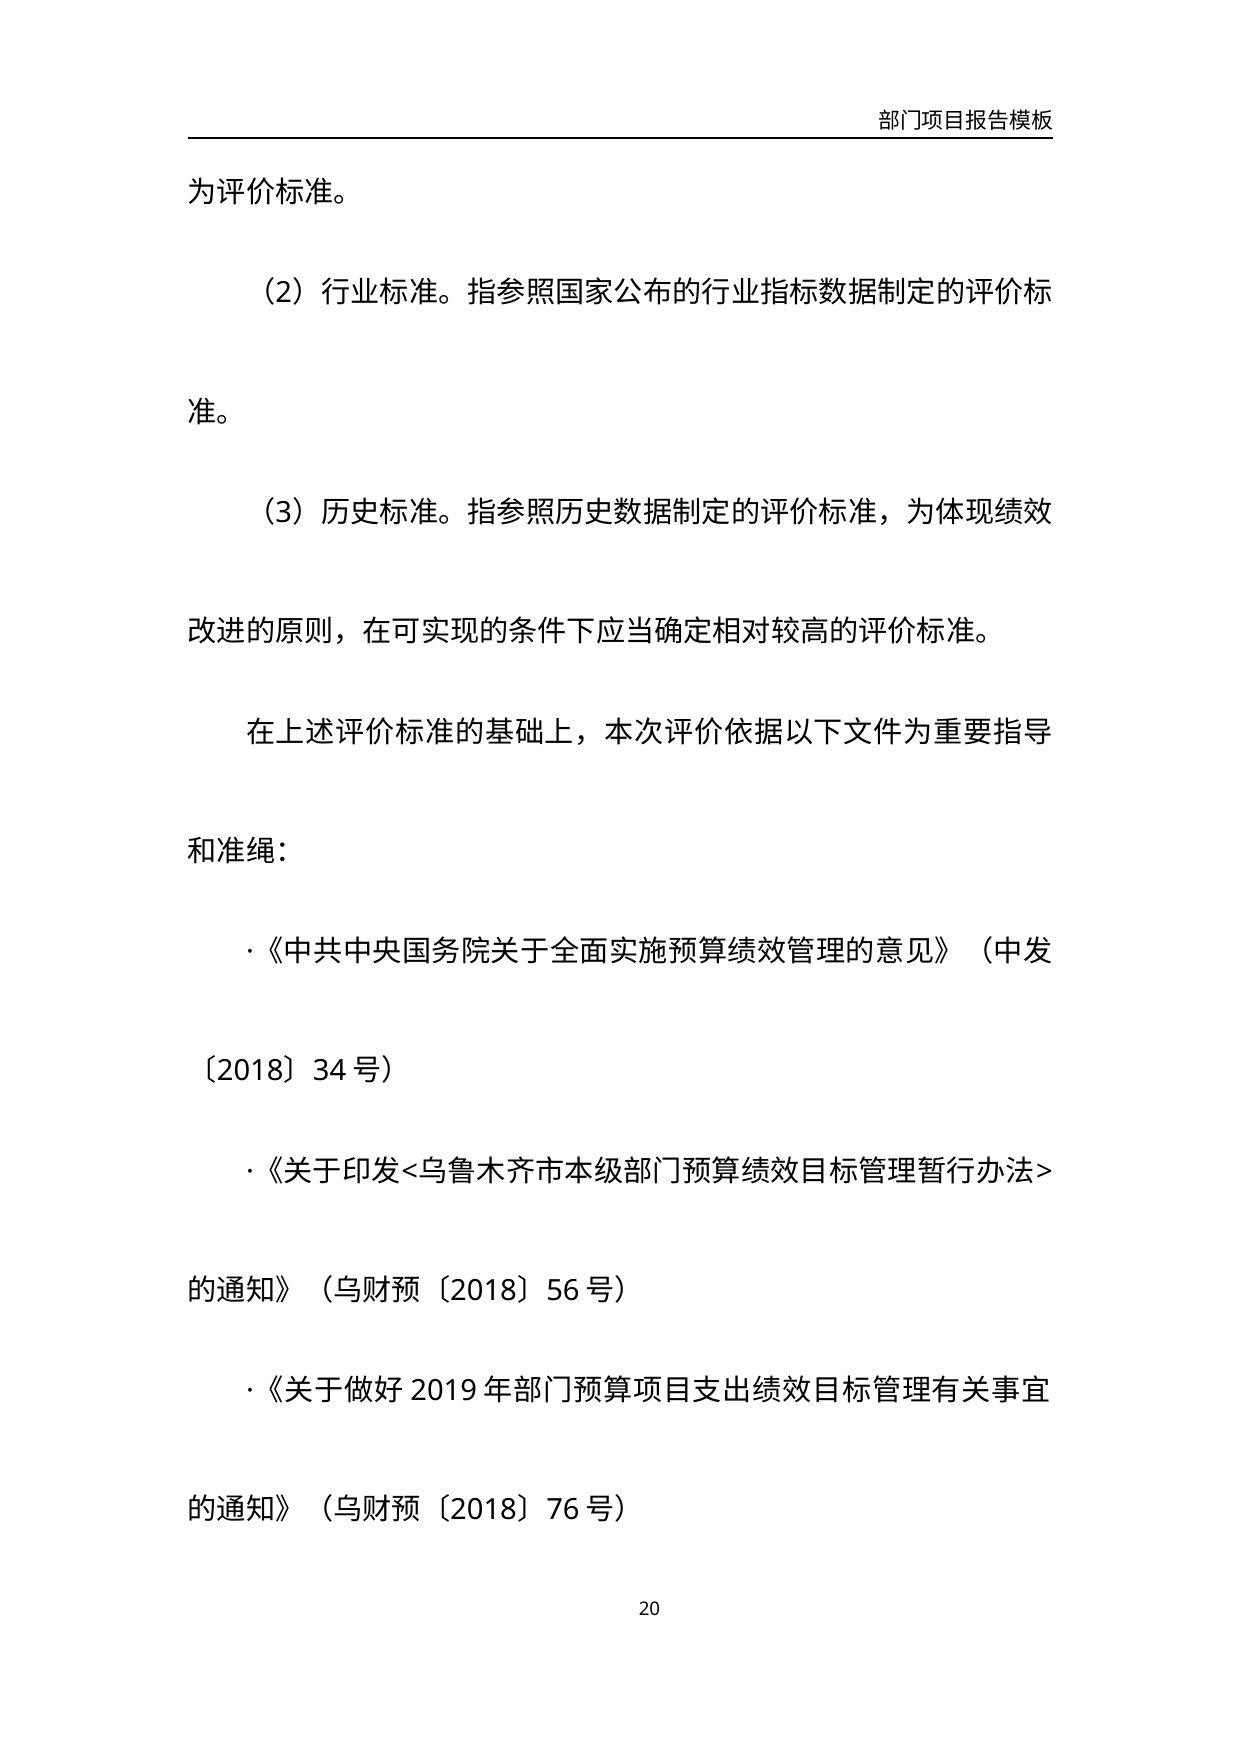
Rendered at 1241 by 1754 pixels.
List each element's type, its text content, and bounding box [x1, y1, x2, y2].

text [187, 150, 1053, 229]
text （2）行业标准。指参照国家公布的行业指标数据制定的评价标准。 [187, 251, 1053, 449]
text ·《中共中央国务院关于全面实施预算绩效管理的意见》（中发〔2018〕34号） [187, 909, 1053, 1108]
text ·《关于印发<乌鲁木齐市本级部门预算绩效目标管理暂行办法>的通知》（乌财预〔2018〕56号） [187, 1129, 1053, 1327]
text ·《关于做好2019年部门预算项目支出绩效目标管理有关事宜的通知》（乌财预〔2018〕76号） [187, 1348, 1053, 1547]
text 在上述评价标准的基础上，本次评价依据以下文件为重要指导和准绳： [187, 690, 1053, 888]
text （3）历史标准。指参照历史数据制定的评价标准，为体现绩效改进的原则，在可实现的条件下应当确定相对较高的评价标准。 [187, 470, 1053, 668]
